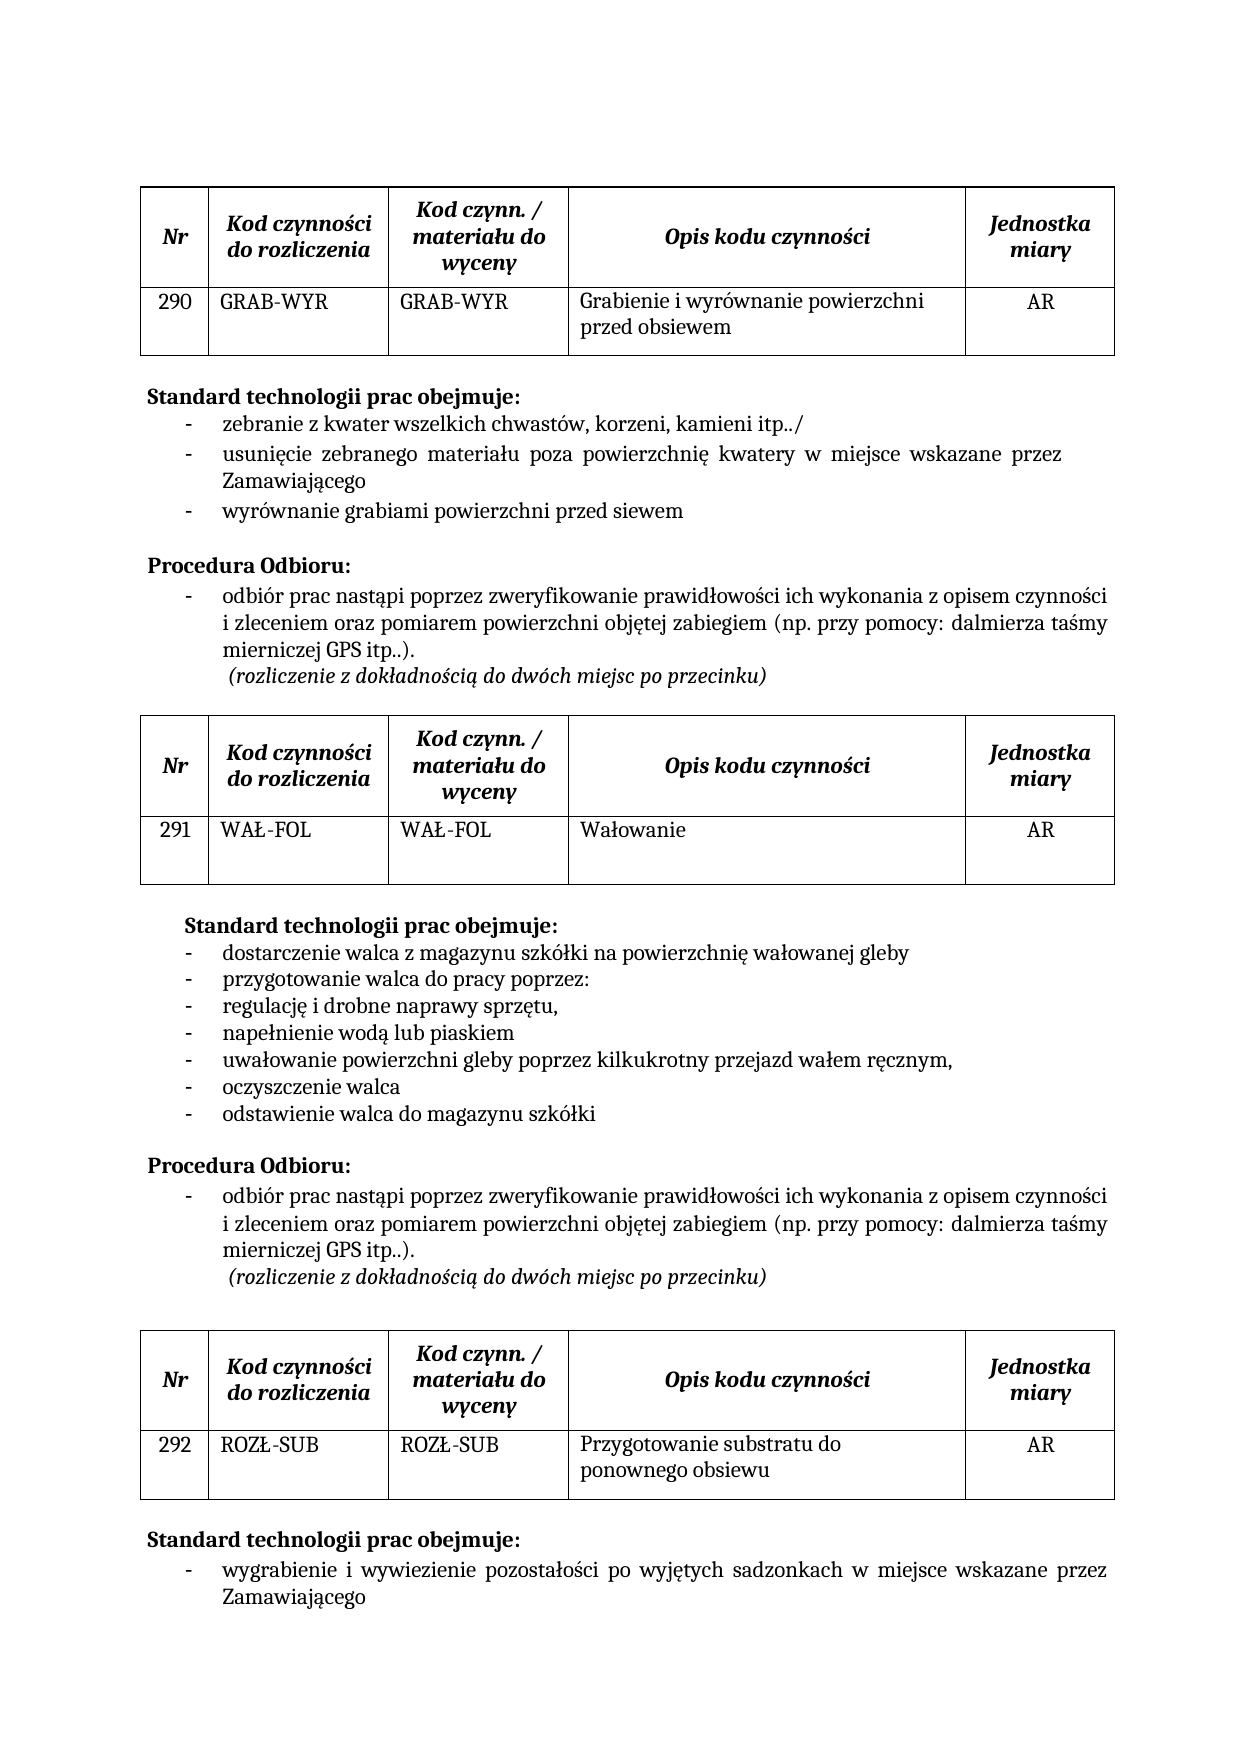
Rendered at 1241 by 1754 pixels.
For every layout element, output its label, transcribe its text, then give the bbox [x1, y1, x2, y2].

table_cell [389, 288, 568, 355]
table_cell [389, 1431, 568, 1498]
list odbiór prac nastąpi poprzez zweryfikowanie prawidłowości ich wykonania z opisem czynności i zleceniem oraz pomiarem powierzchni objętej zabiegiem (np. przy pomocy: dalmierza taśmy mierniczej GPS itp..). [185, 1179, 1108, 1263]
list dostarczenie walca z magazynu szkółki na powierzchnię wałowanej gleby [185, 938, 1138, 965]
list uwałowanie powierzchni gleby poprzez kilkukrotny przejazd wałem ręcznym, [185, 1046, 1138, 1073]
list wygrabienie i wywiezienie pozostałości po wyjętych sadzonkach w miejsce wskazane przez Zamawiającego [185, 1553, 1108, 1610]
list odstawienie walca do magazynu szkółki [185, 1099, 1138, 1126]
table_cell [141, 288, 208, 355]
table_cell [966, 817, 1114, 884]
list usunięcie zebranego materiału poza powierzchnię kwatery w miejsce wskazane przez Zamawiającego [185, 437, 1107, 494]
list zebranie z kwater wszelkich chwastów, korzeni, kamieni itp../ [185, 410, 1138, 437]
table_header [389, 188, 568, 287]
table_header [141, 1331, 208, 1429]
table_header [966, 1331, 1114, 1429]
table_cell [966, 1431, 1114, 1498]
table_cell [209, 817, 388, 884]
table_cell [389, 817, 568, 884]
list regulację i drobne naprawy sprzętu, [185, 992, 1138, 1019]
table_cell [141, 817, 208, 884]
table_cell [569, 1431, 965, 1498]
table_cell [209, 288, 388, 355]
list oczyszczenie walca [185, 1073, 1138, 1099]
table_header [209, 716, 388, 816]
list przygotowanie walca do pracy poprzez: [185, 965, 1138, 992]
list napełnienie wodą lub piaskiem [185, 1019, 1138, 1046]
subtitle Procedura Odbioru: [147, 552, 1138, 579]
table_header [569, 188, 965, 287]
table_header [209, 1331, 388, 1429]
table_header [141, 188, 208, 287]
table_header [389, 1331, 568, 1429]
text (rozliczenie z dokładnością do dwóch miejsc po przecinku) [227, 1263, 1138, 1290]
list odbiór prac nastąpi poprzez zweryfikowanie prawidłowości ich wykonania z opisem czynności i zleceniem oraz pomiarem powierzchni objętej zabiegiem (np. przy pomocy: dalmierza taśmy mierniczej GPS itp..). [185, 579, 1108, 663]
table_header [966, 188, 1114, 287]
subtitle Procedura Odbioru: [147, 1153, 1138, 1179]
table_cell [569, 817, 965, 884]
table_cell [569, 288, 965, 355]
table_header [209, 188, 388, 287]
list wyrównanie grabiami powierzchni przed siewem [185, 494, 1138, 526]
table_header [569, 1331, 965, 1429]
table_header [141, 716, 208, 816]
subtitle Standard technologii prac obejmuje: [147, 383, 1138, 410]
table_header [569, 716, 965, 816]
subtitle Standard technologii prac obejmuje: [147, 1526, 1138, 1553]
subtitle Standard technologii prac obejmuje: [185, 912, 1138, 938]
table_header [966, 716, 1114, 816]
text (rozliczenie z dokładnością do dwóch miejsc po przecinku) [227, 663, 1138, 689]
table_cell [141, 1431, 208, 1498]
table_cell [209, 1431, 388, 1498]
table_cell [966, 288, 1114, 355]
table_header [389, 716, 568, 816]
